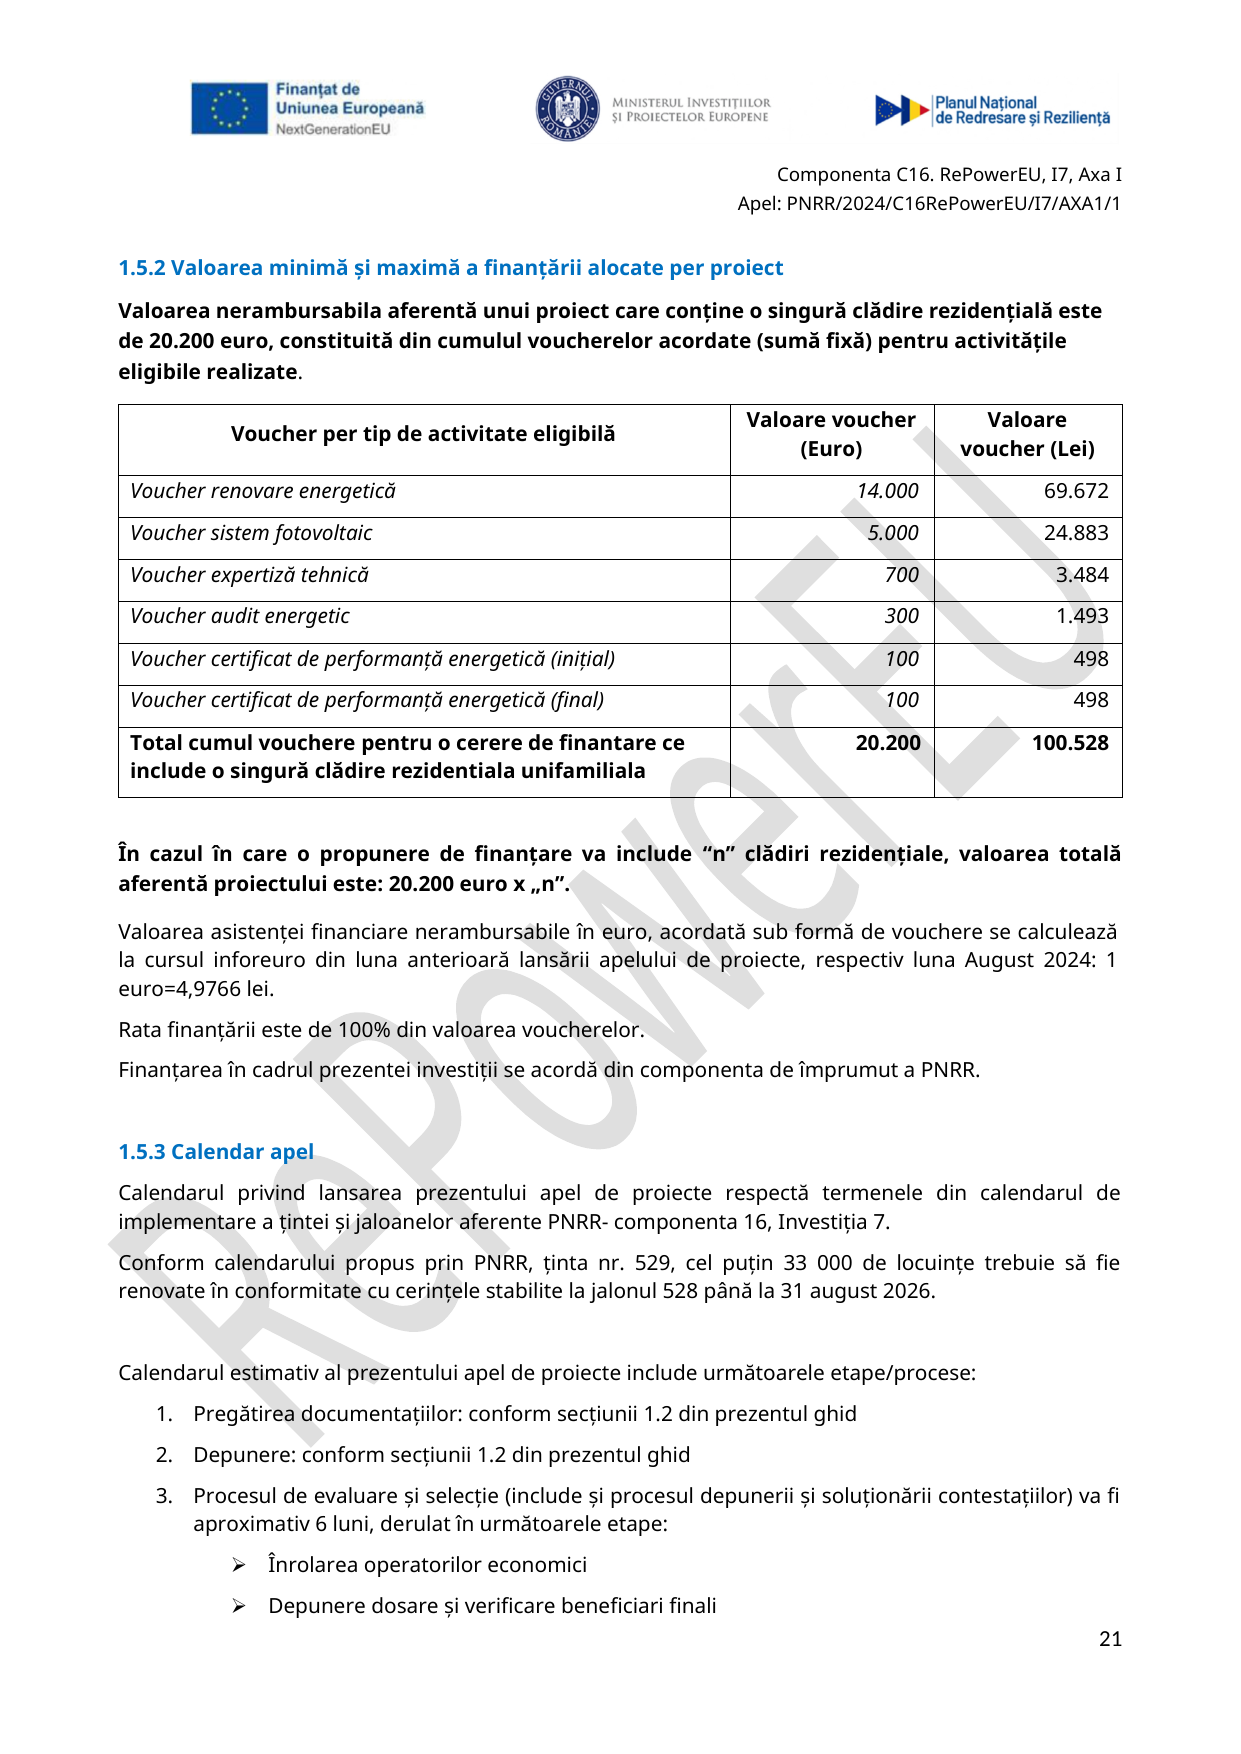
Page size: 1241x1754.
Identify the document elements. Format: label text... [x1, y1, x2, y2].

table_cell Voucher audit energetic [119, 602, 730, 643]
text Finanțarea în cadrul prezentei investiții se acordă din componenta de împrumut a PNRR. [118, 1056, 1120, 1084]
table_header Voucher per tip de activitate eligibilă [119, 405, 730, 475]
picture [182, 73, 1123, 157]
table_cell 498 [935, 686, 1122, 727]
table_cell 24.883 [935, 518, 1122, 559]
table_header Valoare voucher (Euro) [731, 405, 934, 475]
table_cell 3.484 [935, 560, 1122, 601]
table_cell 20.200 [731, 728, 934, 797]
list Înrolarea operatorilor economici [231, 1550, 1122, 1579]
table_cell Voucher certificat de performanță energetică (final) [119, 686, 730, 727]
table_cell 300 [731, 602, 934, 643]
table_cell Voucher expertiză tehnică [119, 560, 730, 601]
text Calendarul estimativ al prezentului apel de proiecte include următoarele etape/procese: [118, 1358, 1122, 1387]
table_cell 100.528 [935, 728, 1122, 797]
list Depunere: conform secțiunii 1.2 din prezentul ghid [156, 1440, 1122, 1468]
table_cell 498 [935, 644, 1122, 684]
subtitle 1.5.3 Calendar apel [118, 1137, 1122, 1166]
subtitle 1.5.2 Valoarea minimă și maximă a finanțării alocate per proiect [118, 253, 1122, 281]
table_cell 5.000 [731, 518, 934, 559]
text Calendarul privind lansarea prezentului apel de proiecte respectă termenele din calendarul de implementare a țintei și jaloanelor aferente PNRR- componenta 16, Investiția 7. [118, 1178, 1122, 1235]
text Valoarea nerambursabila aferentă unui proiect care conține o singură clădire rezidențială este de 20.200 euro, constituită din cumulul voucherelor acordate (sumă fixă) pentru activitățile eligibile realizate. [118, 296, 1122, 385]
list Procesul de evaluare și selecție (include și procesul depunerii și soluționării contestațiilor) va fi aproximativ 6 luni, derulat în următoarele etape: [156, 1481, 1122, 1538]
table_cell 1.493 [935, 602, 1122, 643]
table_cell 100 [731, 686, 934, 727]
table_cell Voucher sistem fotovoltaic [119, 518, 730, 559]
list Pregătirea documentațiilor: conform secțiunii 1.2 din prezentul ghid [156, 1399, 1122, 1427]
table_cell 69.672 [935, 476, 1122, 517]
text Rata finanțării este de 100% din valoarea voucherelor. [118, 1015, 1120, 1043]
table_cell Voucher certificat de performanță energetică (inițial) [119, 644, 730, 684]
text Conform calendarului propus prin PNRR, ținta nr. 529, cel puțin 33 000 de locuințe trebuie să fie renovate în conformitate cu cerințele stabilite la jalonul 528 până la 31 august 2026. [118, 1248, 1122, 1305]
text Valoarea asistenței financiare nerambursabile în euro, acordată sub formă de vouchere se calculează la cursul inforeuro din luna anterioară lansării apelului de proiecte, respectiv luna August 2024: 1 euro=4,9766 lei. [118, 917, 1120, 1002]
table_cell Voucher renovare energetică [119, 476, 730, 517]
table_cell Total cumul vouchere pentru o cerere de finantare ce include o singură clădire rezidentiala unifamiliala [119, 728, 730, 797]
table_cell 14.000 [731, 476, 934, 517]
list Depunere dosare și verificare beneficiari finali [231, 1591, 1122, 1620]
table_header Valoare voucher (Lei) [935, 405, 1122, 475]
table_cell 700 [731, 560, 934, 601]
text În cazul în care o propunere de finanțare va include “n” clădiri rezidențiale, valoarea totală aferentă proiectului este: 20.200 euro x „n”. [118, 839, 1122, 898]
table_cell 100 [731, 644, 934, 684]
